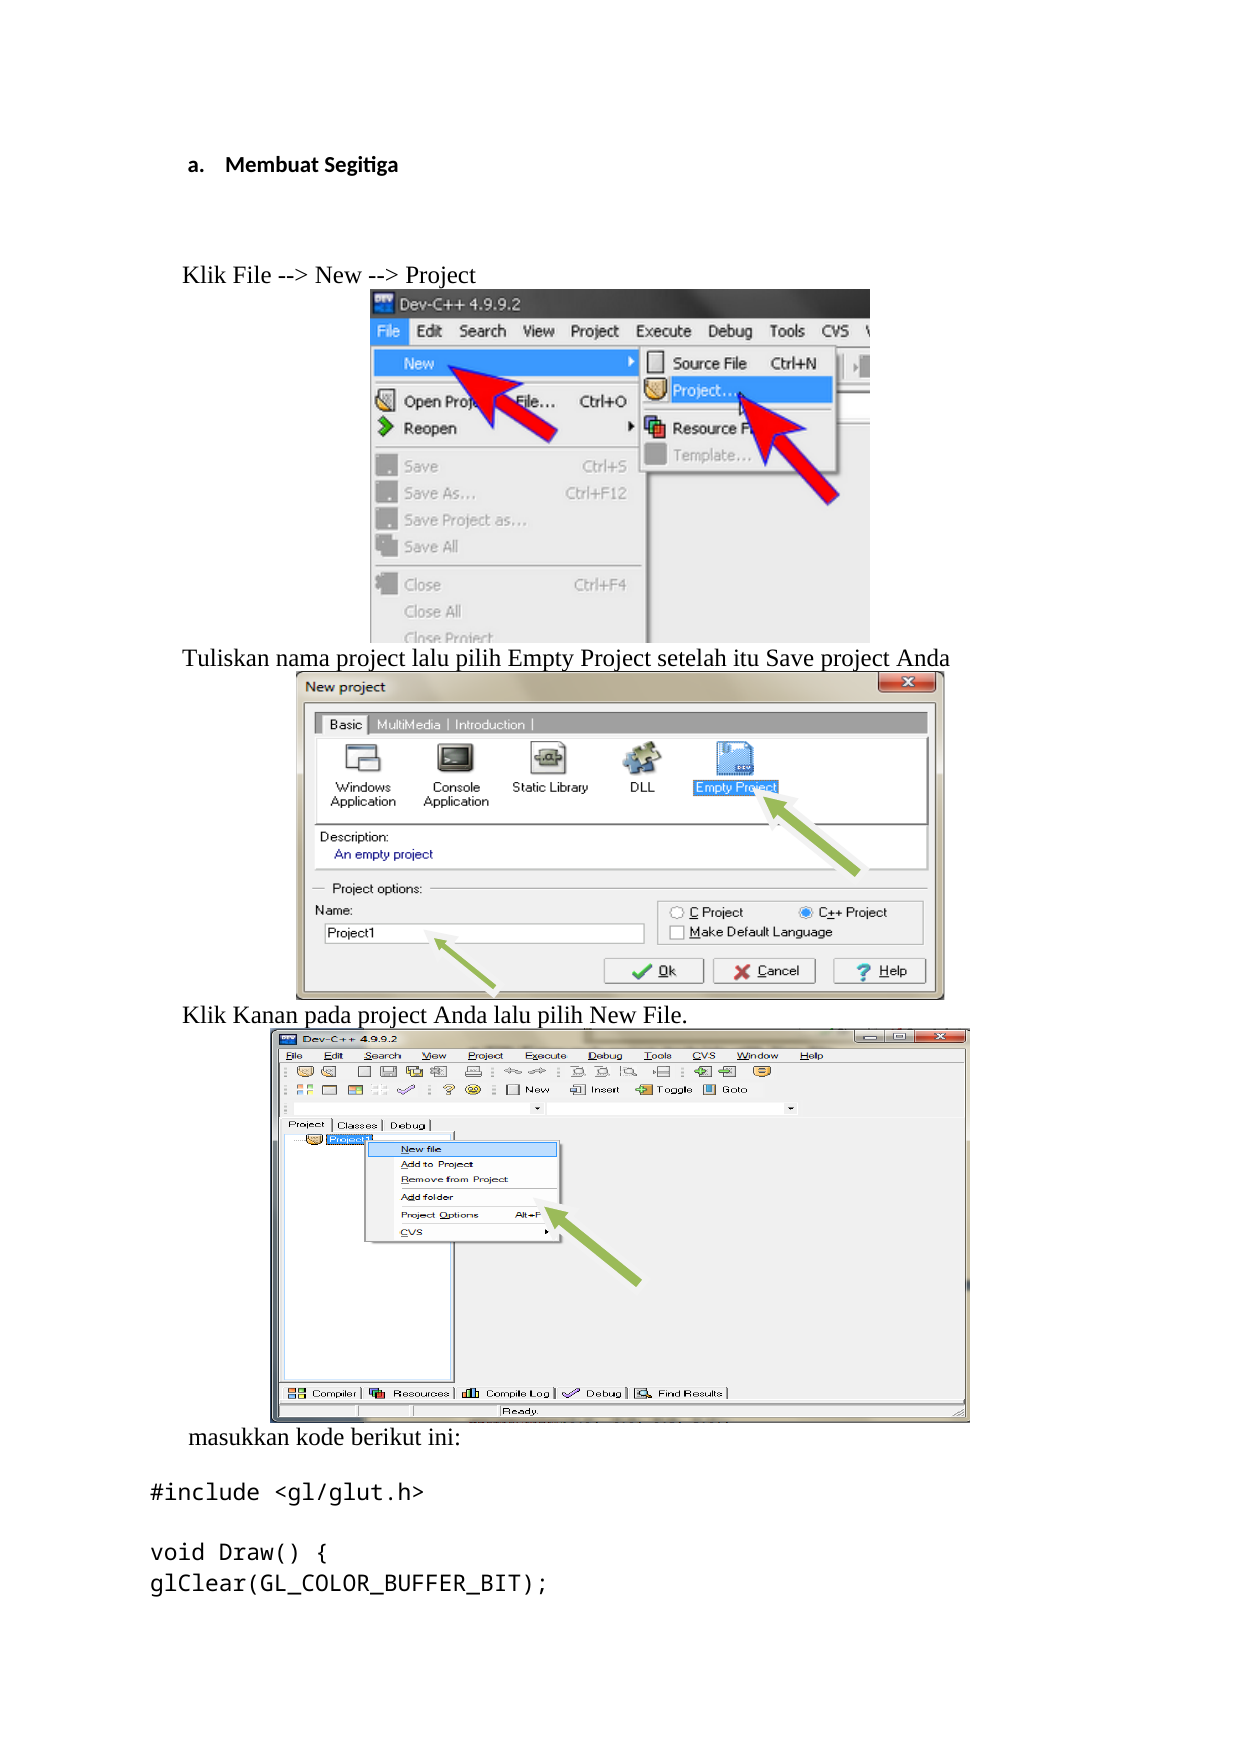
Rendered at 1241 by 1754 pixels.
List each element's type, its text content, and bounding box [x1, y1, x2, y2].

text  Tuliskan nama project lalu pilih Empty Project setelah itu Save project Anda [150, 643, 1090, 672]
text glClear(GL_COLOR_BUFFER_BIT); [150, 1567, 1090, 1598]
list Membuat Segitiga [187, 150, 1090, 178]
text  masukkan kode berikut ini: [150, 1422, 1090, 1451]
text  Klik File --> New --> Project [150, 261, 1090, 289]
text #include <gl/glut.h> [150, 1476, 1090, 1507]
picture [370, 289, 870, 643]
text void Draw() { [150, 1536, 1090, 1567]
picture [270, 1028, 970, 1423]
picture [296, 671, 945, 1000]
text  Klik Kanan pada project Anda lalu pilih New File. [150, 1000, 1090, 1029]
